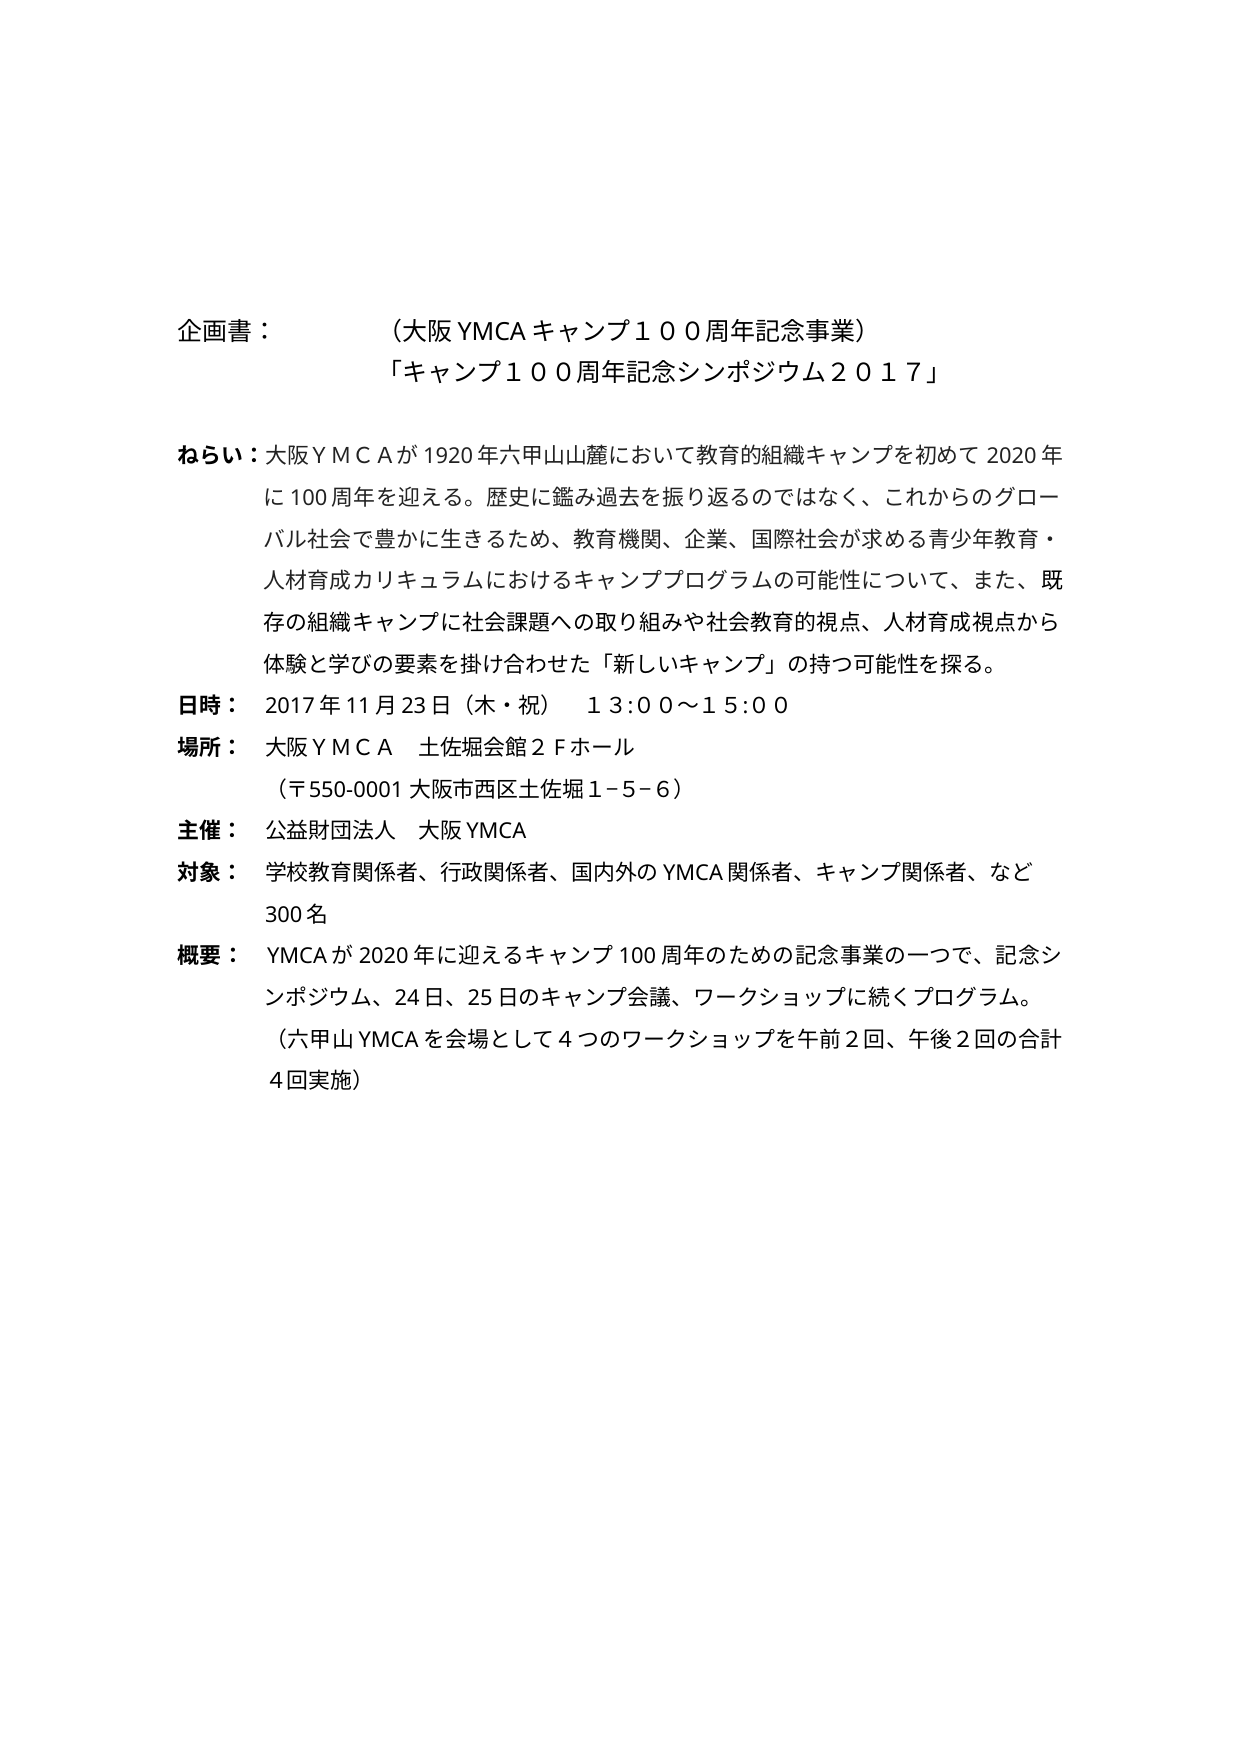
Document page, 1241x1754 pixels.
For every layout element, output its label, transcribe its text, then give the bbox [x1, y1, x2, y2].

text （六甲山YMCAを会場として４つのワークショップを午前２回、午後２回の合計４回実施） [177, 1017, 1063, 1100]
text 300名 [177, 892, 1063, 933]
text ねらい：大阪ＹＭＣＡが1920年六甲山山麓において教育的組織キャンプを初めて2020年に100周年を迎える。歴史に鑑み過去を振り返るのではなく、これからのグローバル社会で豊かに生きるため、教育機関、企業、国際社会が求める青少年教育・人材育成カリキュラムにおけるキャンププログラムの可能性について、また、既存の組織キャンプに社会課題への取り組みや社会教育的視点、人材育成視点から体験と学びの要素を掛け合わせた「新しいキャンプ」の持つ可能性を探る。 [177, 433, 1063, 683]
text 概要： YMCAが2020年に迎えるキャンプ100周年のための記念事業の一つで、記念シンポジウム、24日、25日のキャンプ会議、ワークショップに続くプログラム。 [177, 933, 1063, 1017]
text 「キャンプ１００周年記念シンポジウム２０１７」 [277, 350, 1063, 392]
text （〒550-0001 大阪市西区土佐堀１−５−６） [177, 767, 1063, 808]
text 場所： 大阪ＹＭＣＡ 土佐堀会館２Fホール [177, 725, 1063, 767]
text 対象： 学校教育関係者、行政関係者、国内外のYMCA関係者、キャンプ関係者、など [177, 850, 1063, 892]
text 主催： 公益財団法人 大阪YMCA [177, 808, 1063, 850]
text 企画書： （大阪YMCAキャンプ１００周年記念事業） [177, 308, 1063, 350]
text 日時： 2017年11月23日（木・祝） １３:００〜１５:００ [177, 683, 1063, 725]
